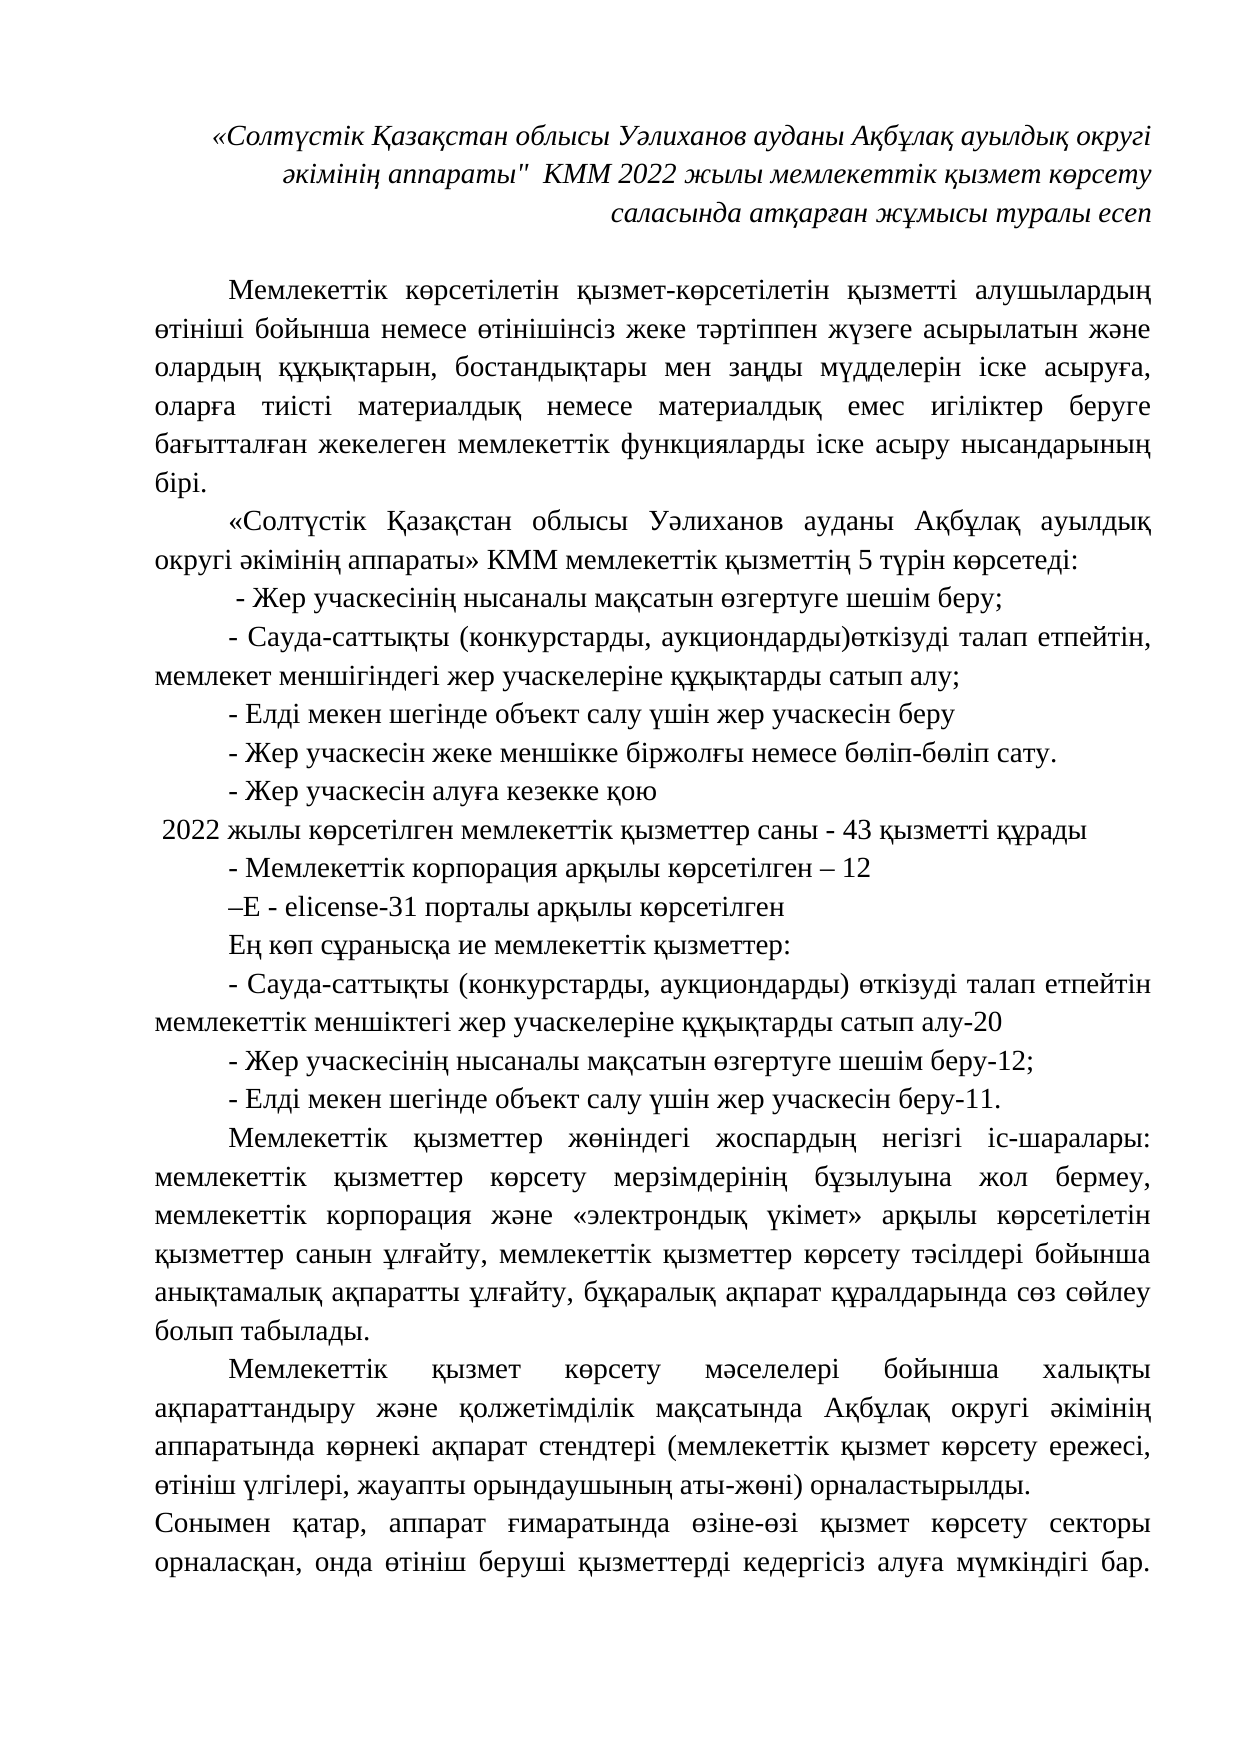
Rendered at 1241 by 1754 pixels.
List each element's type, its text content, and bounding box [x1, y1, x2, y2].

text 2022 жылы көрсетілген мемлекеттік қызметтер саны - 43 қызметті құрады [154, 812, 1152, 845]
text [154, 1506, 1152, 1578]
text –E - elicense-31 порталы арқылы көрсетілген [154, 889, 1152, 922]
text - Жер учаскесінің нысаналы мақсатын өзгертуге шешім беру-12; [154, 1043, 1152, 1077]
text - Сауда-саттықты (конкурстарды, аукциондарды) өткізуді талап етпейтін мемлекеттік меншіктегі жер учаскелеріне құқықтарды сатып алу-20 [154, 966, 1152, 1038]
text Мемлекеттік қызмет көрсету мәселелері бойынша халықты ақпараттандыру және қолжетімділік мақсатында Ақбұлақ округі әкімінің аппаратында көрнекі ақпарат стендтері (мемлекеттік қызмет көрсету ережесі, өтініш үлгілері, жауапты орындаушының аты-жөні) орналастырылды. [154, 1351, 1152, 1501]
text Мемлекеттік көрсетілетін қызмет-көрсетілетін қызметті алушылардың өтініші бойынша немесе өтінішінсіз жеке тәртіппен жүзеге асырылатын және олардың құқықтарын, бостандықтары мен заңды мүдделерін іске асыруға, оларға тиісті материалдық немесе материалдық емес игіліктер беруге бағытталған жекелеген мемлекеттік функцияларды іске асыру нысандарының бірі. [154, 272, 1152, 498]
text - Сауда-саттықты (конкурстарды, аукциондарды)өткізуді талап етпейтін, мемлекет меншігіндегі жер учаскелеріне құқықтарды сатып алу; [154, 619, 1152, 691]
text Ең көп сұранысқа ие мемлекеттік қызметтер: [154, 927, 1152, 961]
text - Мемлекеттік корпорация арқылы көрсетілген – 12 [154, 850, 1152, 884]
text - Елді мекен шегінде объект салу үшін жер учаскесін беру [154, 696, 1152, 730]
text «Солтүстік Қазақстан облысы Уәлиханов ауданы Ақбұлақ ауылдық округі әкімінің аппараты» КММ мемлекеттік қызметтің 5 түрін көрсетеді: [154, 503, 1152, 576]
text Мемлекеттік қызметтер жөніндегі жоспардың негізгі іс-шаралары: мемлекеттік қызметтер көрсету мерзімдерінің бұзылуына жол бермеу, мемлекеттік корпорация және «электрондық үкімет» арқылы көрсетілетін қызметтер санын ұлғайту, мемлекеттік қызметтер көрсету тәсілдері бойынша анықтамалық ақпаратты ұлғайту, бұқаралық ақпарат құралдарында сөз сөйлеу болып табылады. [154, 1120, 1152, 1346]
text - Жер учаскесінің нысаналы мақсатын өзгертуге шешім беру; [154, 581, 1152, 614]
text - Жер учаскесін жеке меншікке біржолғы немесе бөліп-бөліп сату. [154, 735, 1152, 768]
text - Жер учаскесін алуға кезекке қою [154, 773, 1152, 807]
text «Солтүстік Қазақстан облысы Уәлиханов ауданы Ақбұлақ ауылдық округі әкімінің аппараты" КММ 2022 жылы мемлекеттік қызмет көрсету саласында атқарған жұмысы туралы есеп [154, 118, 1152, 229]
text - Елді мекен шегінде объект салу үшін жер учаскесін беру-11. [154, 1082, 1152, 1115]
